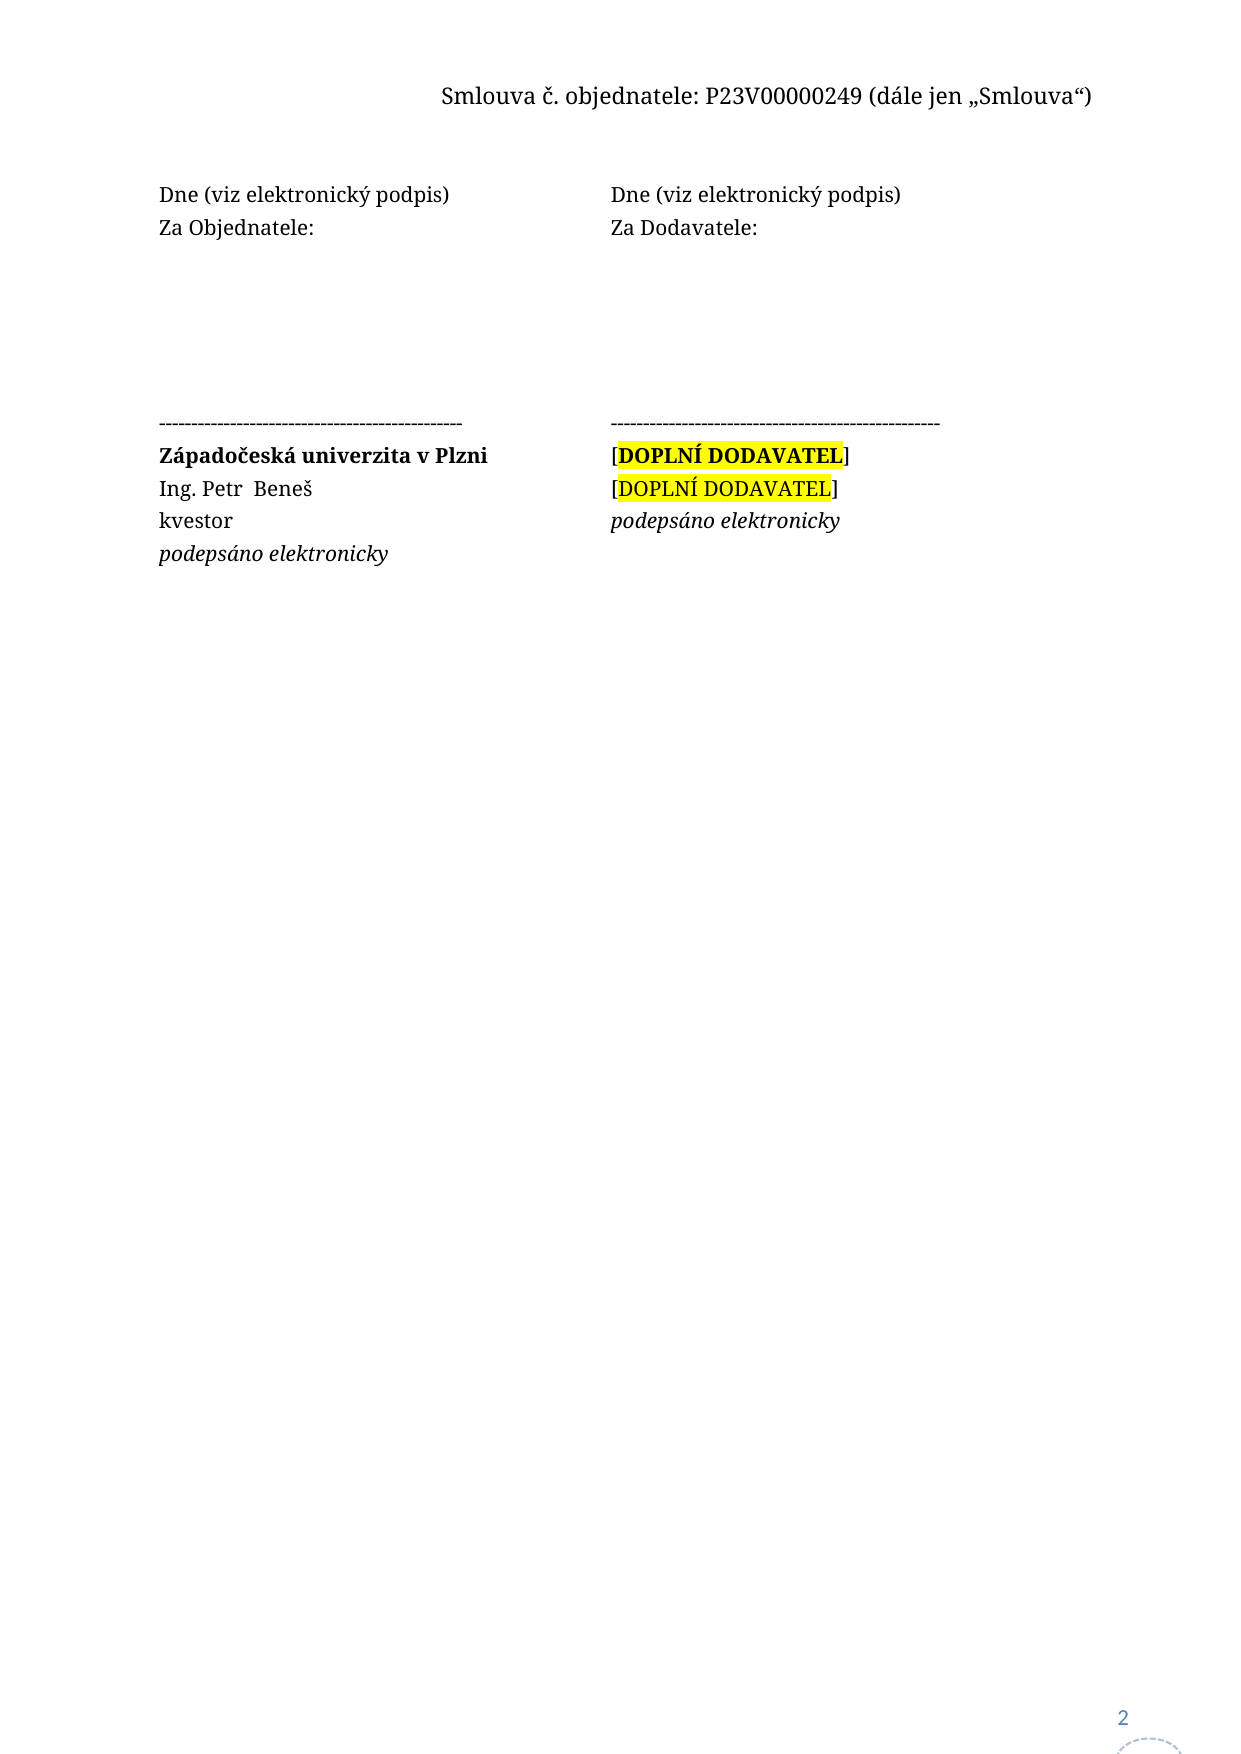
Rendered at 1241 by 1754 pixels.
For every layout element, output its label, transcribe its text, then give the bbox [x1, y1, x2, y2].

table_header Dne (viz elektronický podpis) Za Dodavatele: --------------------------------------------------- [DOPLNÍ DODAVATEL] [DOPLNÍ DODAVATEL] podepsáno elektronicky [599, 180, 1051, 571]
table_header Dne (viz elektronický podpis) Za Objednatele: ----------------------------------------------- Západočeská univerzita v Plzni Ing. Petr Beneš kvestor podepsáno elektronicky [148, 180, 599, 571]
